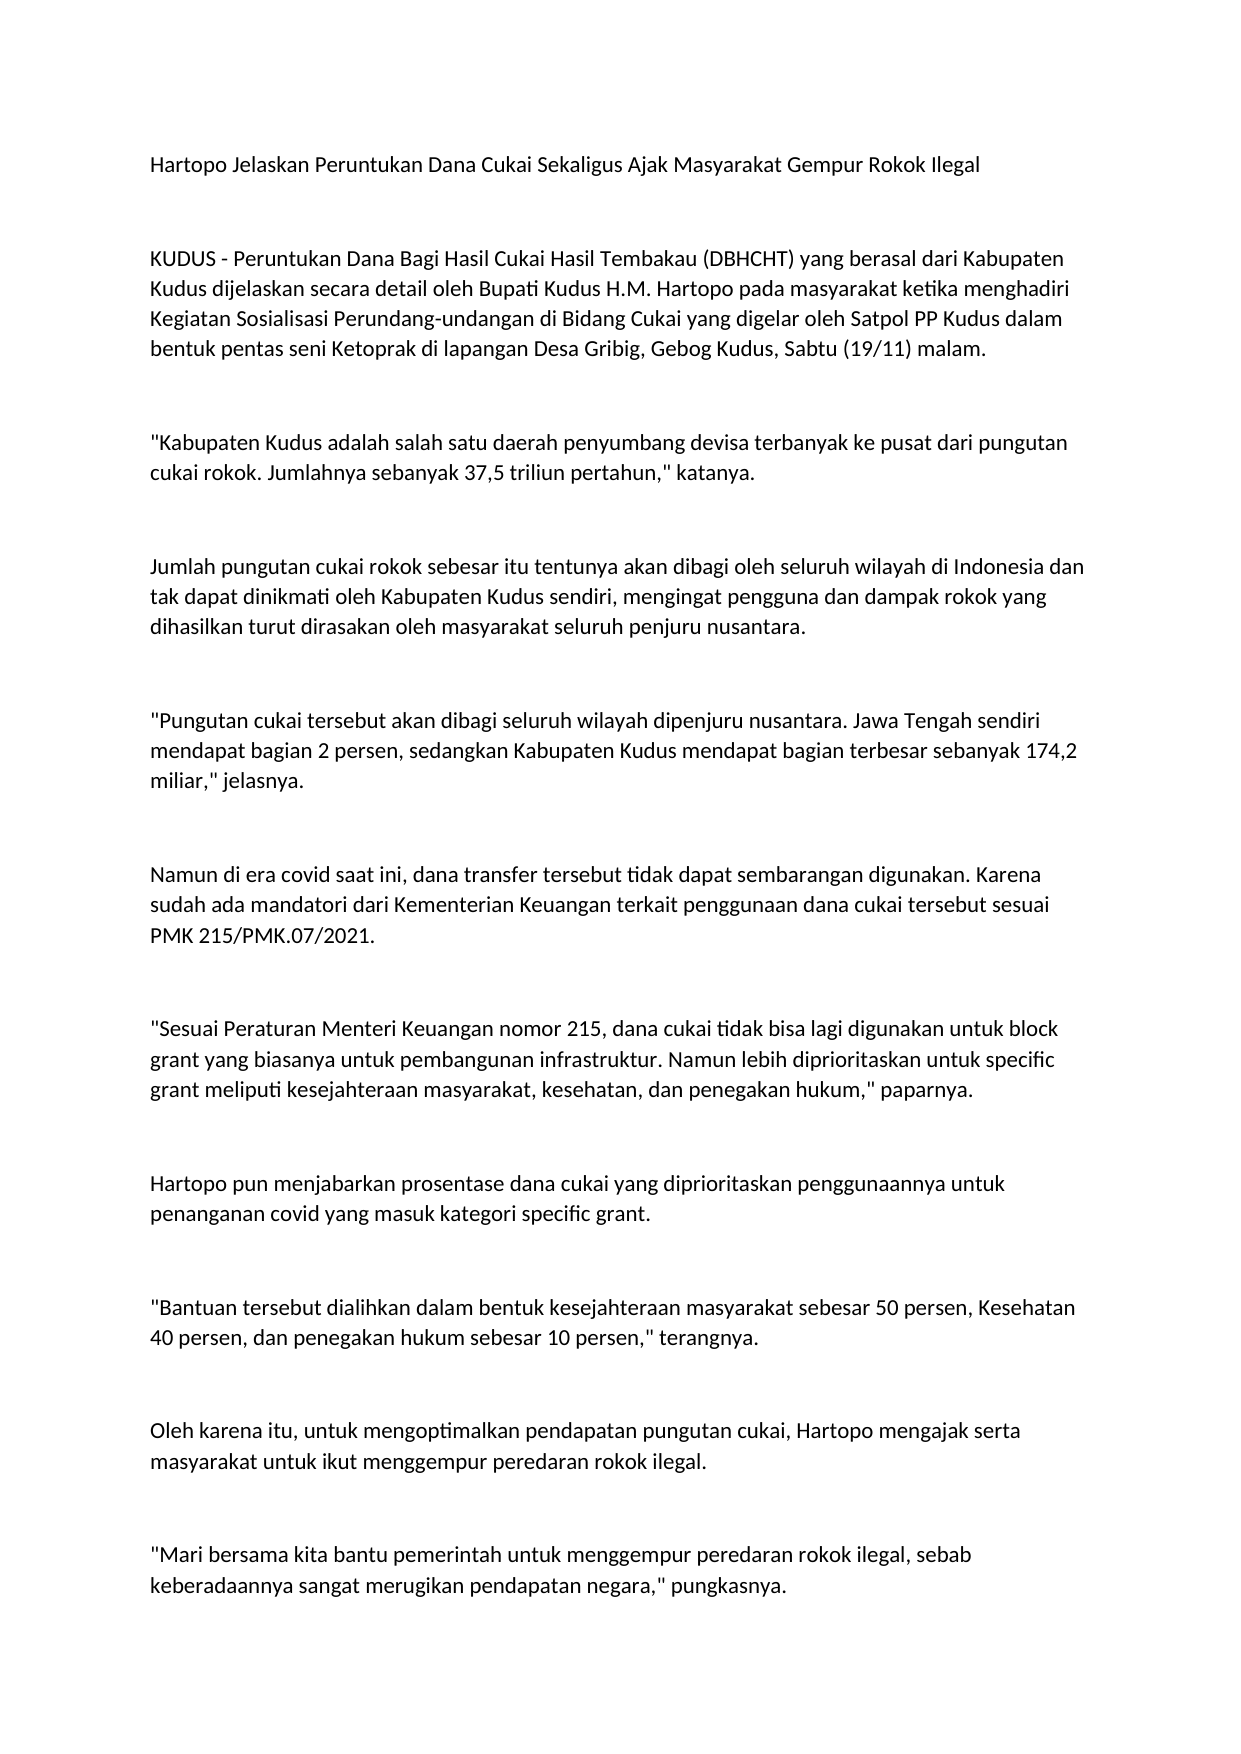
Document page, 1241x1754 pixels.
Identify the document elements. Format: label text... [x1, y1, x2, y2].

text Hartopo pun menjabarkan prosentase dana cukai yang diprioritaskan penggunaannya untuk penanganan covid yang masuk kategori specific grant. [150, 1169, 1090, 1227]
text "Mari bersama kita bantu pemerintah untuk menggempur peredaran rokok ilegal, sebab keberadaannya sangat merugikan pendapatan negara," pungkasnya. [150, 1541, 1090, 1599]
text Jumlah pungutan cukai rokok sebesar itu tentunya akan dibagi oleh seluruh wilayah di Indonesia dan tak dapat dinikmati oleh Kabupaten Kudus sendiri, mengingat pengguna dan dampak rokok yang dihasilkan turut dirasakan oleh masyarakat seluruh penjuru nusantara. [150, 552, 1090, 641]
text Hartopo Jelaskan Peruntukan Dana Cukai Sekaligus Ajak Masyarakat Gempur Rokok Ilegal [150, 150, 1090, 178]
text "Sesuai Peraturan Menteri Keuangan nomor 215, dana cukai tidak bisa lagi digunakan untuk block grant yang biasanya untuk pembangunan infrastruktur. Namun lebih diprioritaskan untuk specific grant meliputi kesejahteraan masyarakat, kesehatan, dan penegakan hukum," paparnya. [150, 1014, 1090, 1103]
text KUDUS - Peruntukan Dana Bagi Hasil Cukai Hasil Tembakau (DBHCHT) yang berasal dari Kabupaten Kudus dijelaskan secara detail oleh Bupati Kudus H.M. Hartopo pada masyarakat ketika menghadiri Kegiatan Sosialisasi Perundang-undangan di Bidang Cukai yang digelar oleh Satpol PP Kudus dalam bentuk pentas seni Ketoprak di lapangan Desa Gribig, Gebog Kudus, Sabtu (19/11) malam. [150, 244, 1090, 362]
text Namun di era covid saat ini, dana transfer tersebut tidak dapat sembarangan digunakan. Karena sudah ada mandatori dari Kementerian Keuangan terkait penggunaan dana cukai tersebut sesuai PMK 215/PMK.07/2021. [150, 860, 1090, 949]
text "Kabupaten Kudus adalah salah satu daerah penyumbang devisa terbanyak ke pusat dari pungutan cukai rokok. Jumlahnya sebanyak 37,5 triliun pertahun," katanya. [150, 428, 1090, 486]
text "Bantuan tersebut dialihkan dalam bentuk kesejahteraan masyarakat sebesar 50 persen, Kesehatan 40 persen, dan penegakan hukum sebesar 10 persen," terangnya. [150, 1293, 1090, 1351]
text "Pungutan cukai tersebut akan dibagi seluruh wilayah dipenjuru nusantara. Jawa Tengah sendiri mendapat bagian 2 persen, sedangkan Kabupaten Kudus mendapat bagian terbesar sebanyak 174,2 miliar," jelasnya. [150, 706, 1090, 795]
text Oleh karena itu, untuk mengoptimalkan pendapatan pungutan cukai, Hartopo mengajak serta masyarakat untuk ikut menggempur peredaran rokok ilegal. [150, 1417, 1090, 1475]
